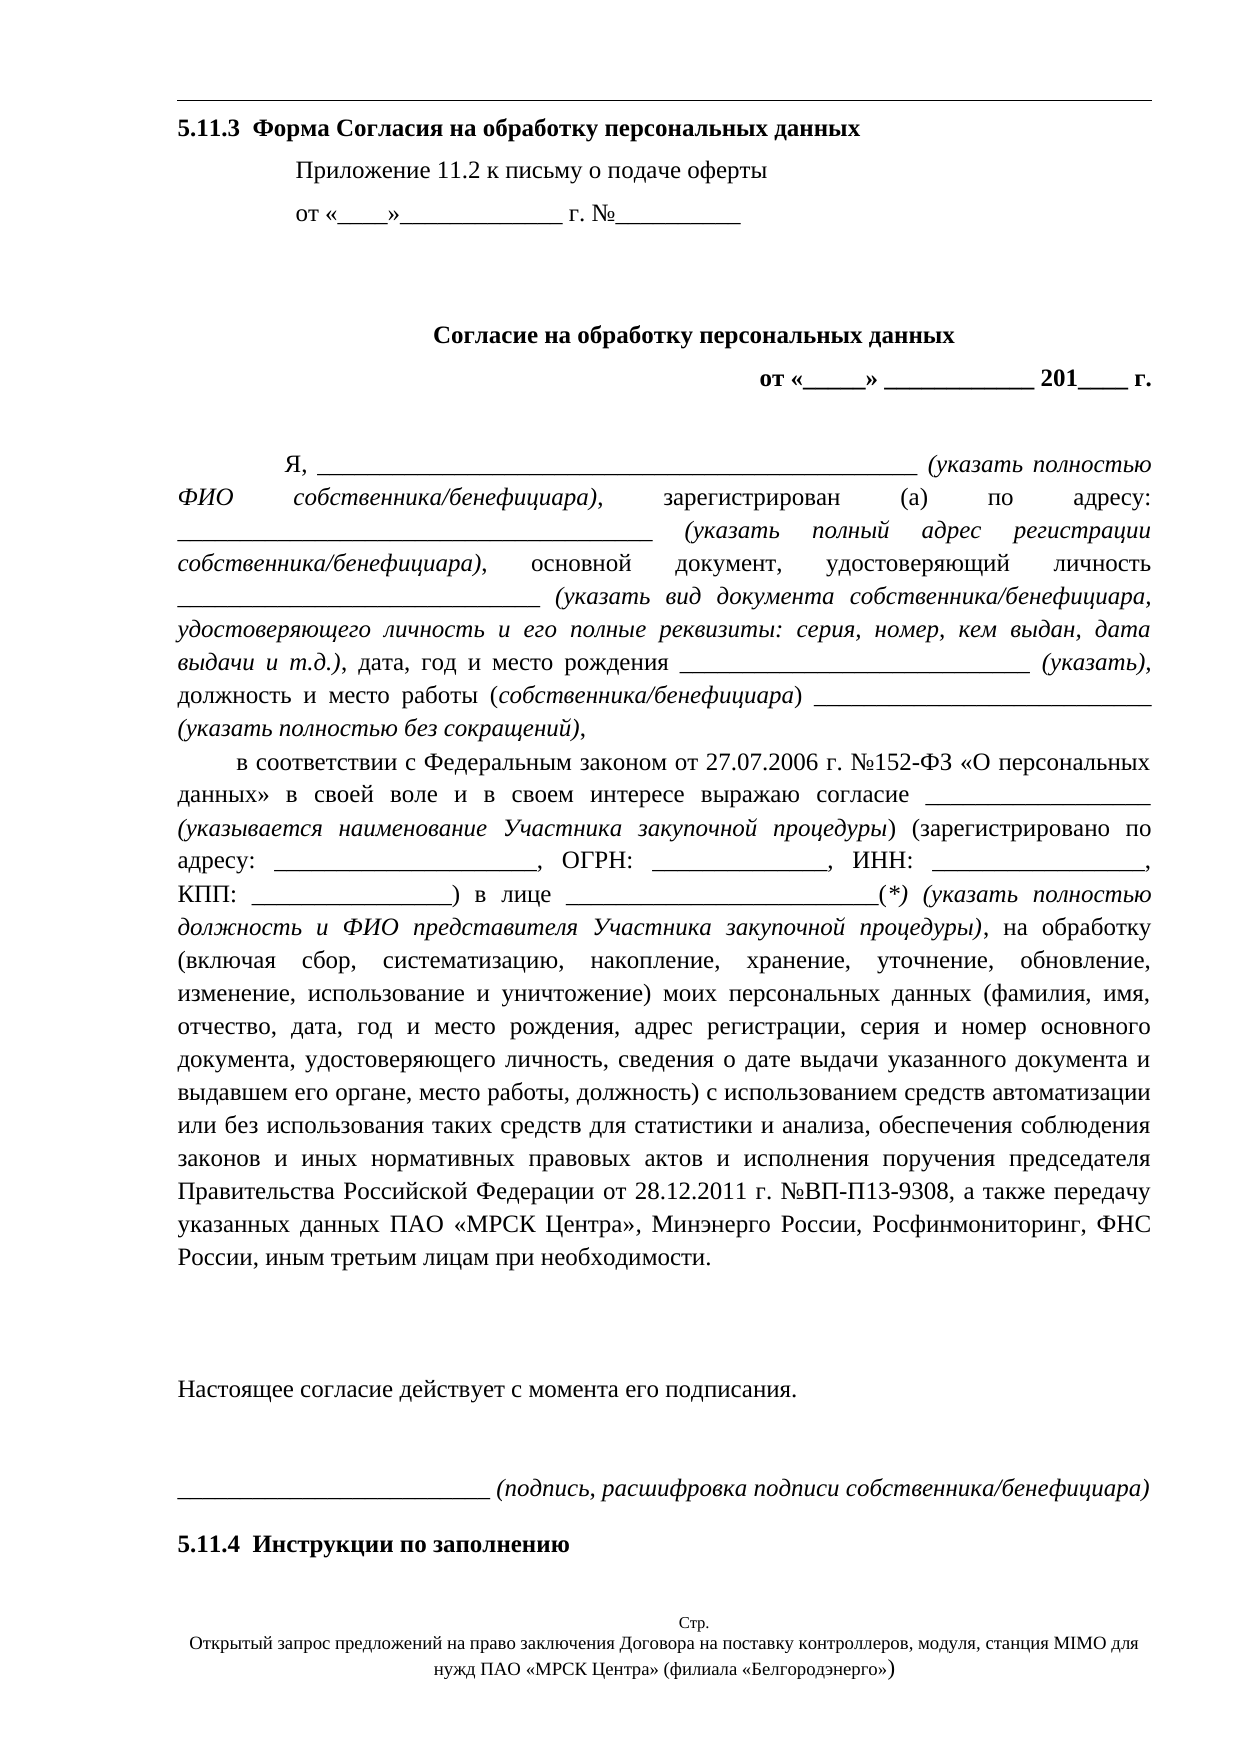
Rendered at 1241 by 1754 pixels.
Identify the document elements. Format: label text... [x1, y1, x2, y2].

text Настоящее согласие действует с момента его подписания. [177, 1374, 1152, 1403]
text Согласие на обработку персональных данных [177, 320, 1152, 349]
text _________________________ (подпись, расшифровка подписи собственника/бенефициара) [177, 1473, 1152, 1502]
text в соответствии с Федеральным законом от 27.07.2006 г. №152-ФЗ «О персональных данных» в своей воле и в своем интересе выражаю согласие __________________ (указывается наименование Участника закупочной процедуры) (зарегистрировано по адресу: _____________________, ОГРН: ______________, ИНН: _________________, КПП: ________________) в лице _________________________(*) (указать полностью должность и ФИО представителя Участника закупочной процедуры), на обработку (включая сбор, систематизацию, накопление, хранение, уточнение, обновление, изменение, использование и уничтожение) моих персональных данных (фамилия, имя, отчество, дата, год и место рождения, адрес регистрации, серия и номер основного документа, удостоверяющего личность, сведения о дате выдачи указанного документа и выдавшем его органе, место работы, должность) с использованием средств автоматизации или без использования таких средств для статистики и анализа, обеспечения соблюдения законов и иных нормативных правовых актов и исполнения поручения председателя Правительства Российской Федерации от 28.12.2011 г. №ВП-П13-9308, а также передачу указанных данных ПАО «МРСК Центра», Минэнерго России, Росфинмониторинг, ФНС России, иным третьим лицам при необходимости. [177, 747, 1152, 1271]
text от «_____» ____________ 201____ г. [177, 363, 1152, 392]
text Я, ________________________________________________ (указать полностью ФИО собственника/бенефициара), зарегистрирован (а) по адресу: ______________________________________ (указать полный адрес регистрации собственника/бенефициара), основной документ, удостоверяющий личность _____________________________ (указать вид документа собственника/бенефициара, удостоверяющего личность и его полные реквизиты: серия, номер, кем выдан, дата выдачи и т.д.), дата, год и место рождения ____________________________ (указать), должность и место работы (собственника/бенефициара) ___________________________ (указать полностью без сокращений), [177, 449, 1152, 742]
subtitle Форма Согласия на обработку персональных данных [177, 113, 1152, 142]
text Приложение 11.2 к письму о подаче оферты от «____»_____________ г. №__________ [295, 155, 1152, 227]
subtitle Инструкции по заполнению [177, 1529, 1152, 1557]
